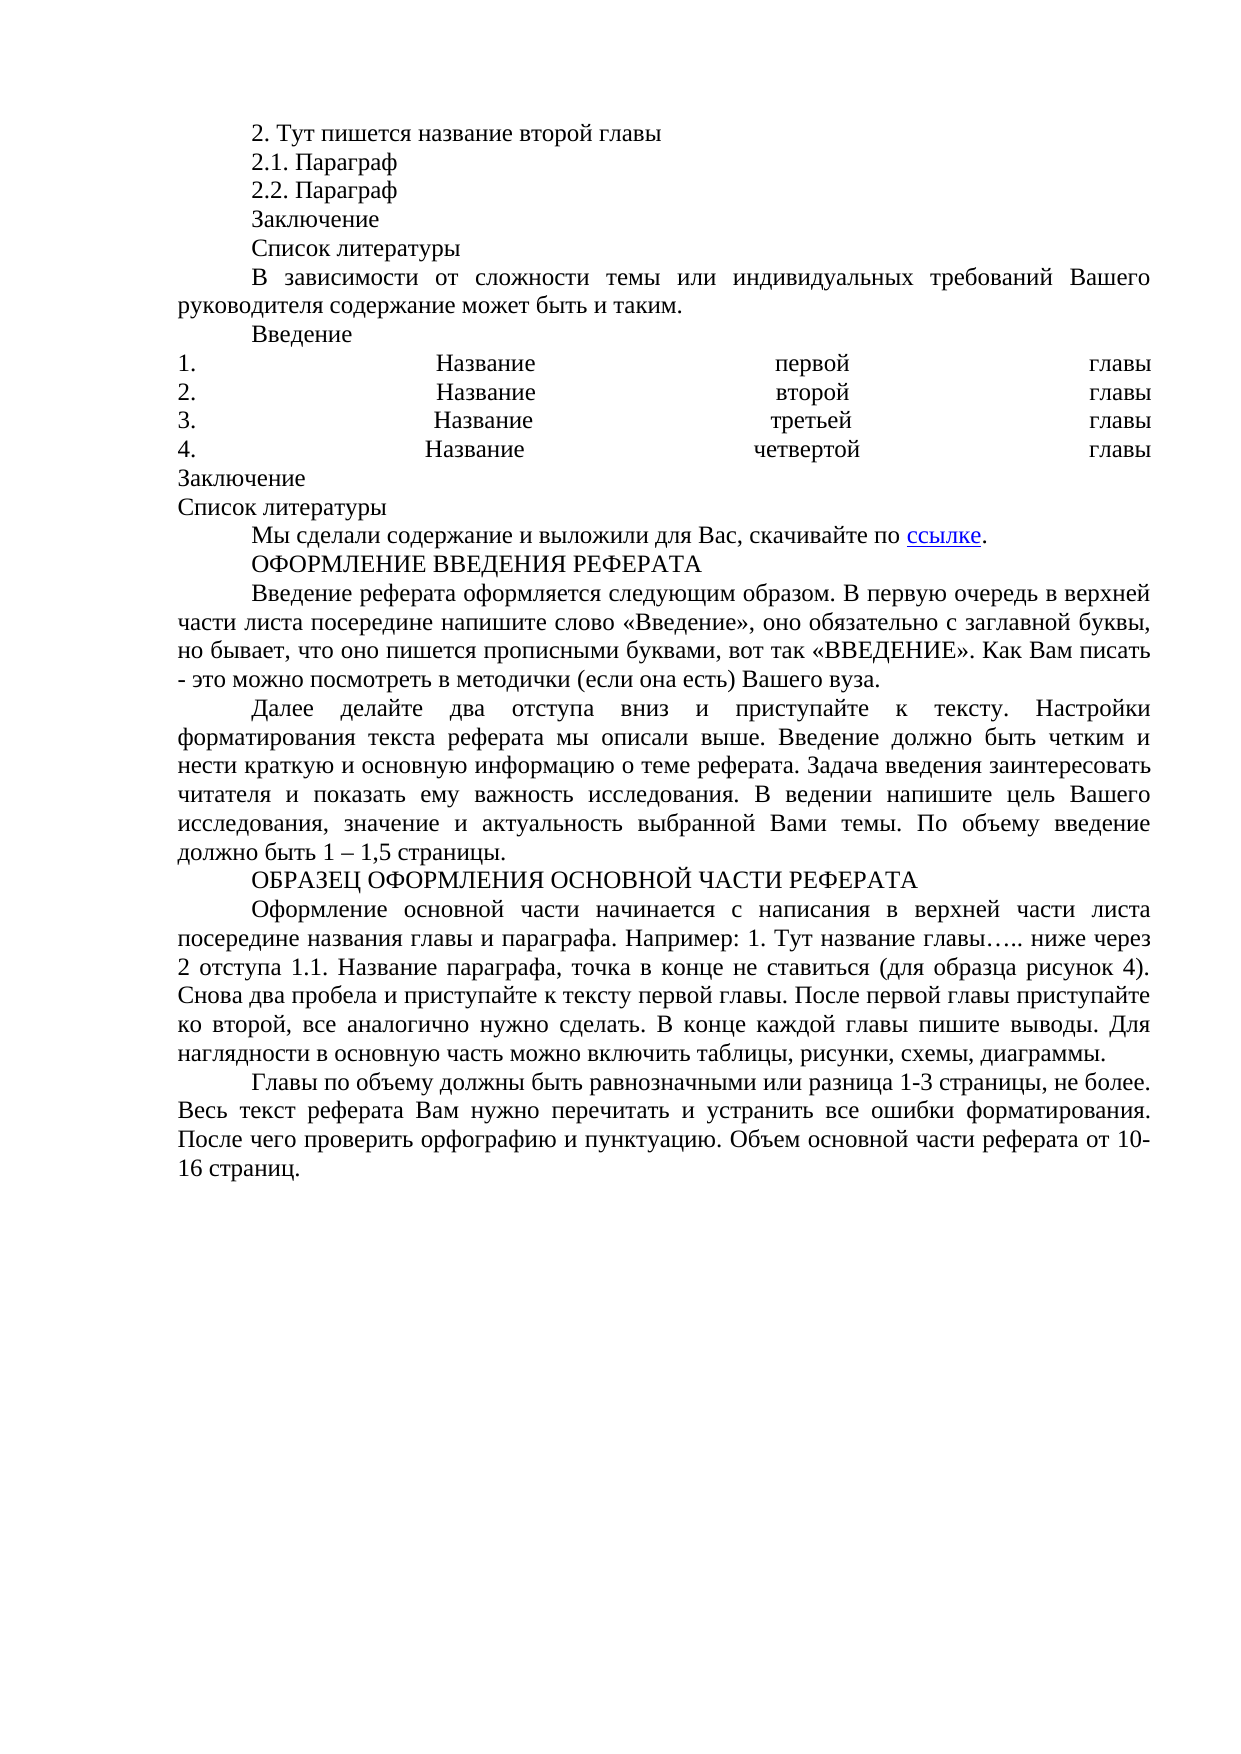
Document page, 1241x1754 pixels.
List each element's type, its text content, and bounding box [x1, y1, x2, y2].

text 2.2. Параграф [177, 176, 1152, 204]
text ОФОРМЛЕНИЕ ВВЕДЕНИЯ РЕФЕРАТА [177, 549, 1152, 578]
text Оформление основной части начинается с написания в верхней части листа посередине названия главы и параграфа. Например: 1. Тут название главы….. ниже через 2 отступа 1.1. Название параграфа, точка в конце не ставиться (для образца рисунок 4). Снова два пробела и приступайте к тексту первой главы. После первой главы приступайте ко второй, все аналогично нужно сделать. В конце каждой главы пишите выводы. Для наглядности в основную часть можно включить таблицы, рисунки, схемы, диаграммы. [177, 894, 1152, 1067]
text Далее делайте два отступа вниз и приступайте к тексту. Настройки форматирования текста реферата мы описали выше. Введение должно быть четким и нести краткую и основную информацию о теме реферата. Задача введения заинтересовать читателя и показать ему важность исследования. В ведении напишите цель Вашего исследования, значение и актуальность выбранной Вами темы. По объему введение должно быть 1 – 1,5 страницы. [177, 693, 1152, 866]
text Введение реферата оформляется следующим образом. В первую очередь в верхней части листа посередине напишите слово «Введение», оно обязательно с заглавной буквы, но бывает, что оно пишется прописными буквами, вот так «ВВЕДЕНИЕ». Как Вам писать - это можно посмотреть в методички (если она есть) Вашего вуза. [177, 578, 1152, 693]
text Заключение [177, 204, 1152, 233]
text Главы по объему должны быть равнозначными или разница 1-3 страницы, не более. Весь текст реферата Вам нужно перечитать и устранить все ошибки форматирования. После чего проверить орфографию и пунктуацию. Объем основной части реферата от 10-16 страниц. [177, 1067, 1152, 1182]
text 2.1. Параграф [177, 147, 1152, 176]
text Введение 1. Название первой главы 2. Название второй главы 3. Название третьей главы 4. Название четвертой главы Заключение Список литературы [177, 319, 1152, 521]
text В зависимости от сложности темы или индивидуальных требований Вашего руководителя содержание может быть и таким. [177, 262, 1152, 319]
text Список литературы [177, 233, 1152, 262]
text 2. Тут пишется название второй главы [177, 118, 1152, 147]
text Мы сделали содержание и выложили для Вас, скачивайте по ссылке. [177, 521, 1152, 549]
text ОБРАЗЕЦ ОФОРМЛЕНИЯ ОСНОВНОЙ ЧАСТИ РЕФЕРАТА [177, 866, 1152, 894]
